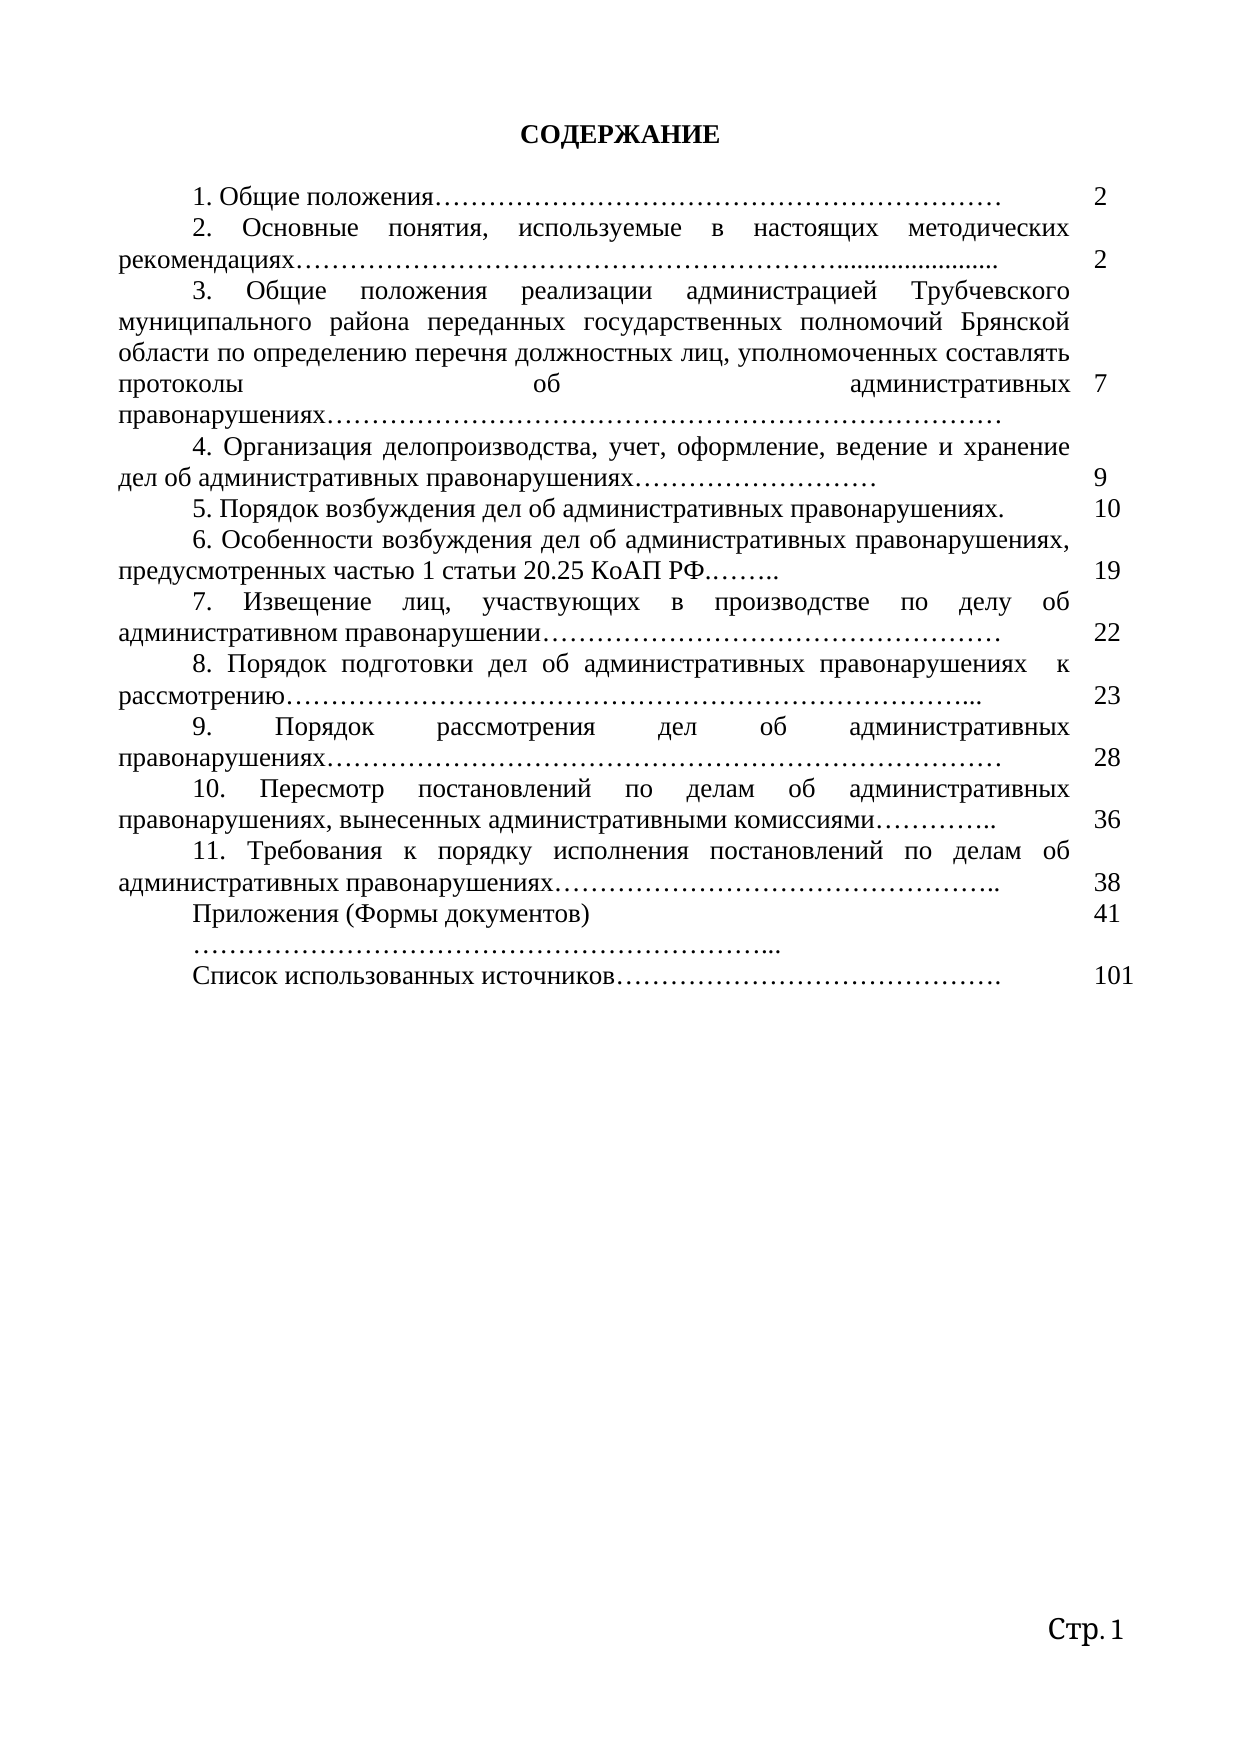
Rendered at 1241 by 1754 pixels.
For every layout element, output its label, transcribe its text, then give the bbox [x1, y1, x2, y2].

table_cell 7. Извещение лиц, участвующих в производстве по делу об административном правонарушении…………………………………………… [107, 585, 1082, 648]
table_cell 41 [1082, 897, 1152, 959]
text СОДЕРЖАНИЕ [118, 118, 1122, 149]
table_cell 4. Организация делопроизводства, учет, оформление, ведение и хранение дел об административных правонарушениях……………………… [107, 430, 1082, 492]
table_cell 11. Требования к порядку исполнения постановлений по делам об административных правонарушениях………………………………………….. [107, 835, 1082, 897]
table_cell 10 [1082, 492, 1152, 523]
table_cell 9. Порядок рассмотрения дел об административных правонарушениях………………………………………………………………… [107, 710, 1082, 772]
table_cell 22 [1082, 585, 1152, 648]
table_cell 7 [1082, 274, 1152, 429]
table_cell 9 [1082, 430, 1152, 492]
table_cell 23 [1082, 648, 1152, 710]
table_cell 28 [1082, 710, 1152, 772]
table_header 2 [1082, 180, 1152, 212]
table_cell 10. Пересмотр постановлений по делам об административных правонарушениях, вынесенных административными комиссиями………….. [107, 772, 1082, 834]
table_header 1. Общие положения……………………………………………………… [107, 180, 1082, 212]
table_cell 6. Особенности возбуждения дел об административных правонарушениях, предусмотренных частью 1 статьи 20.25 КоАП РФ.…….. [107, 523, 1082, 585]
table_cell 8. Порядок подготовки дел об административных правонарушениях к рассмотрению…………………………………………………………………... [107, 648, 1082, 710]
table_cell 5. Порядок возбуждения дел об административных правонарушениях. [107, 492, 1082, 523]
table_cell 38 [1082, 835, 1152, 897]
table_cell 2. Основные понятия, используемые в настоящих методических рекомендациях……………………………………………………........................ [107, 212, 1082, 274]
table_cell Приложения (Формы документов) ………………………………………………………... [107, 897, 1082, 959]
table_cell 36 [1082, 772, 1152, 834]
table_cell Список использованных источников……………………………………. [107, 959, 1082, 990]
table_cell 3. Общие положения реализации администрацией Трубчевского муниципального района переданных государственных полномочий Брянской области по определению перечня должностных лиц, уполномоченных составлять протоколы об административных правонарушениях………………………………………………………………… [107, 274, 1082, 429]
table_cell 2 [1082, 212, 1152, 274]
table_cell 19 [1082, 523, 1152, 585]
table_cell 101 [1082, 959, 1152, 990]
